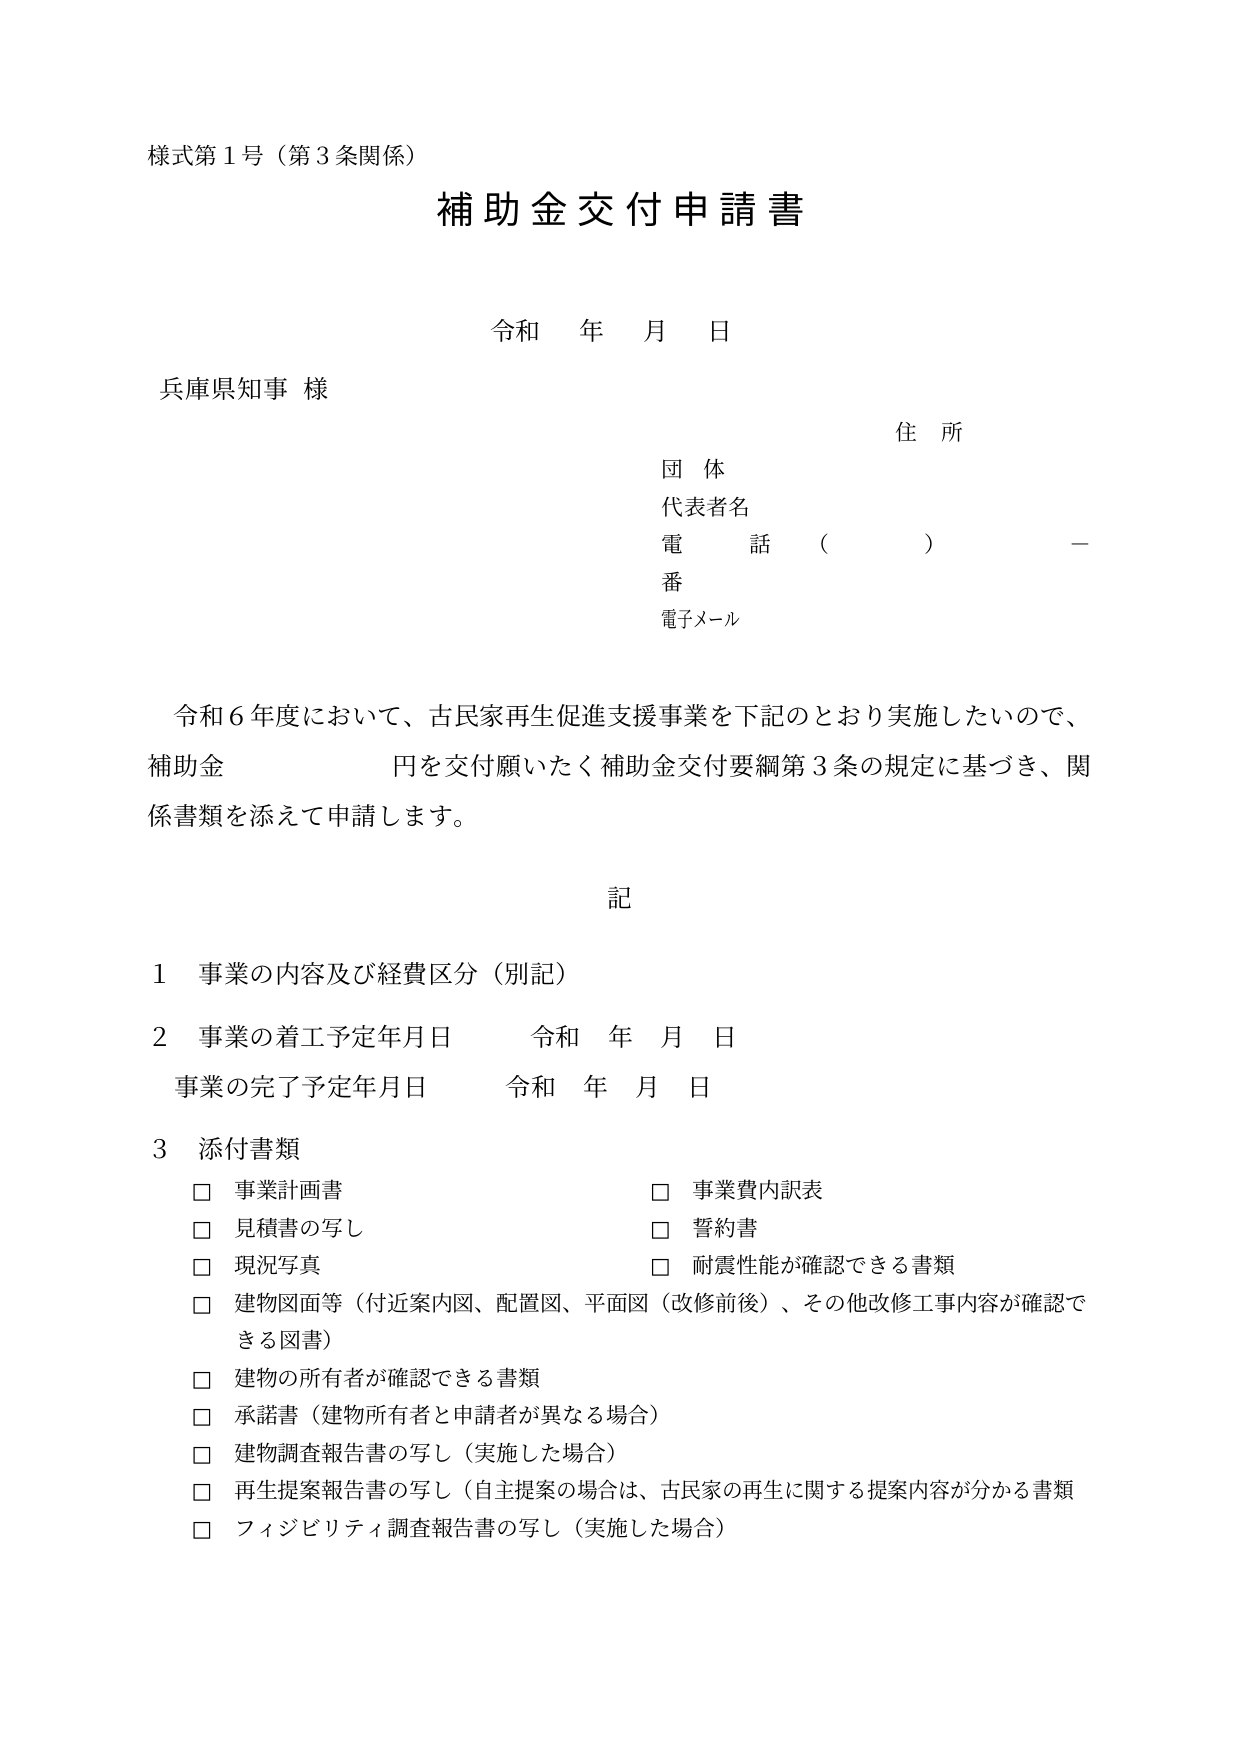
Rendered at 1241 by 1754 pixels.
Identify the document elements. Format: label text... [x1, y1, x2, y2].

text □ 建物の所有者が確認できる書類 [191, 1356, 1093, 1394]
text □ 事業計画書 □ 事業費内訳表 [191, 1169, 1093, 1206]
text 団体 [662, 448, 1093, 485]
text 電子メール [662, 598, 1093, 635]
text □ 承諾書（建物所有者と申請者が異なる場合） [191, 1394, 1093, 1431]
text □ 建物調査報告書の写し（実施した場合） [191, 1431, 1093, 1469]
text ２ 事業の着工予定年月日 令和 年 月 日 [148, 1006, 1093, 1056]
text □ フィジビリティ調査報告書の写し（実施した場合） [191, 1506, 1093, 1544]
text □ 現況写真 □ 耐震性能が確認できる書類 [191, 1244, 1093, 1281]
text 記 [148, 860, 1093, 919]
text □ 建物図面等（付近案内図、配置図、平面図（改修前後）、その他改修工事内容が確認できる図書） [191, 1281, 1093, 1356]
text 令和 年 月 日 [148, 293, 1093, 352]
text ３ 添付書類 [148, 1119, 1093, 1169]
text 令和６年度において、古民家再生促進支援事業を下記のとおり実施したいので、補助金 円を交付願いたく補助金交付要綱第３条の規定に基づき、関係書類を添えて申請します。 [148, 685, 1093, 835]
text □ 再生提案報告書の写し（自主提案の場合は、古民家の再生に関する提案内容が分かる書類 [191, 1469, 1093, 1506]
text 代表者名 [662, 485, 1093, 523]
text １ 事業の内容及び経費区分（別記） [148, 944, 1093, 994]
text 兵庫県知事 様 [148, 352, 1093, 410]
text 住 所 [662, 410, 1093, 448]
text □ 見積書の写し □ 誓約書 [191, 1206, 1093, 1244]
text 電 話 （ ） － 番 [662, 523, 1093, 598]
text 補 助 金 交 付 申 請 書 [148, 177, 1093, 235]
text 事業の完了予定年月日 令和 年 月 日 [148, 1056, 1093, 1106]
text 様式第１号（第３条関係） [148, 118, 1093, 177]
